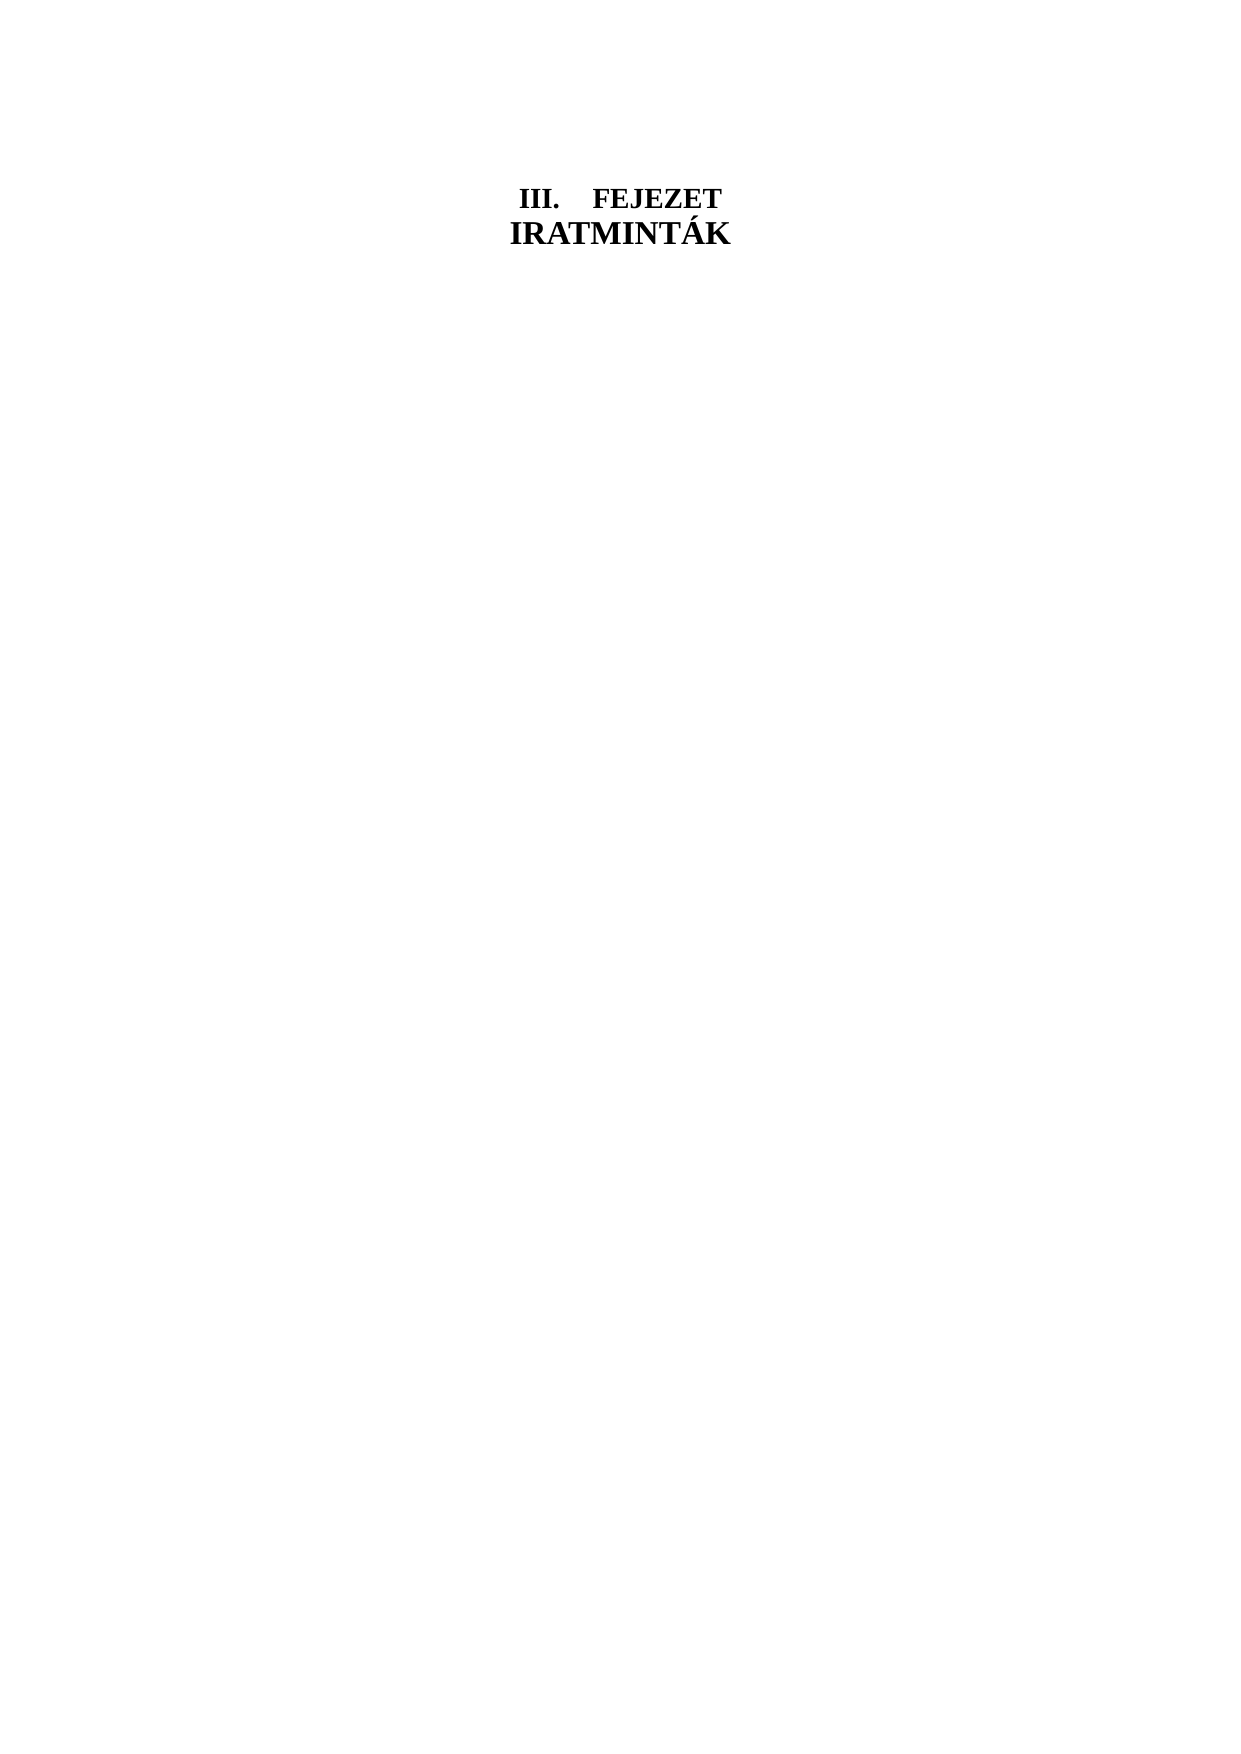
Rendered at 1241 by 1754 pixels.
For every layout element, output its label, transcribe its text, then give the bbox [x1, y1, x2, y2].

text III. fejezet [148, 181, 1093, 215]
text IRATMINTÁK [148, 221, 1093, 250]
